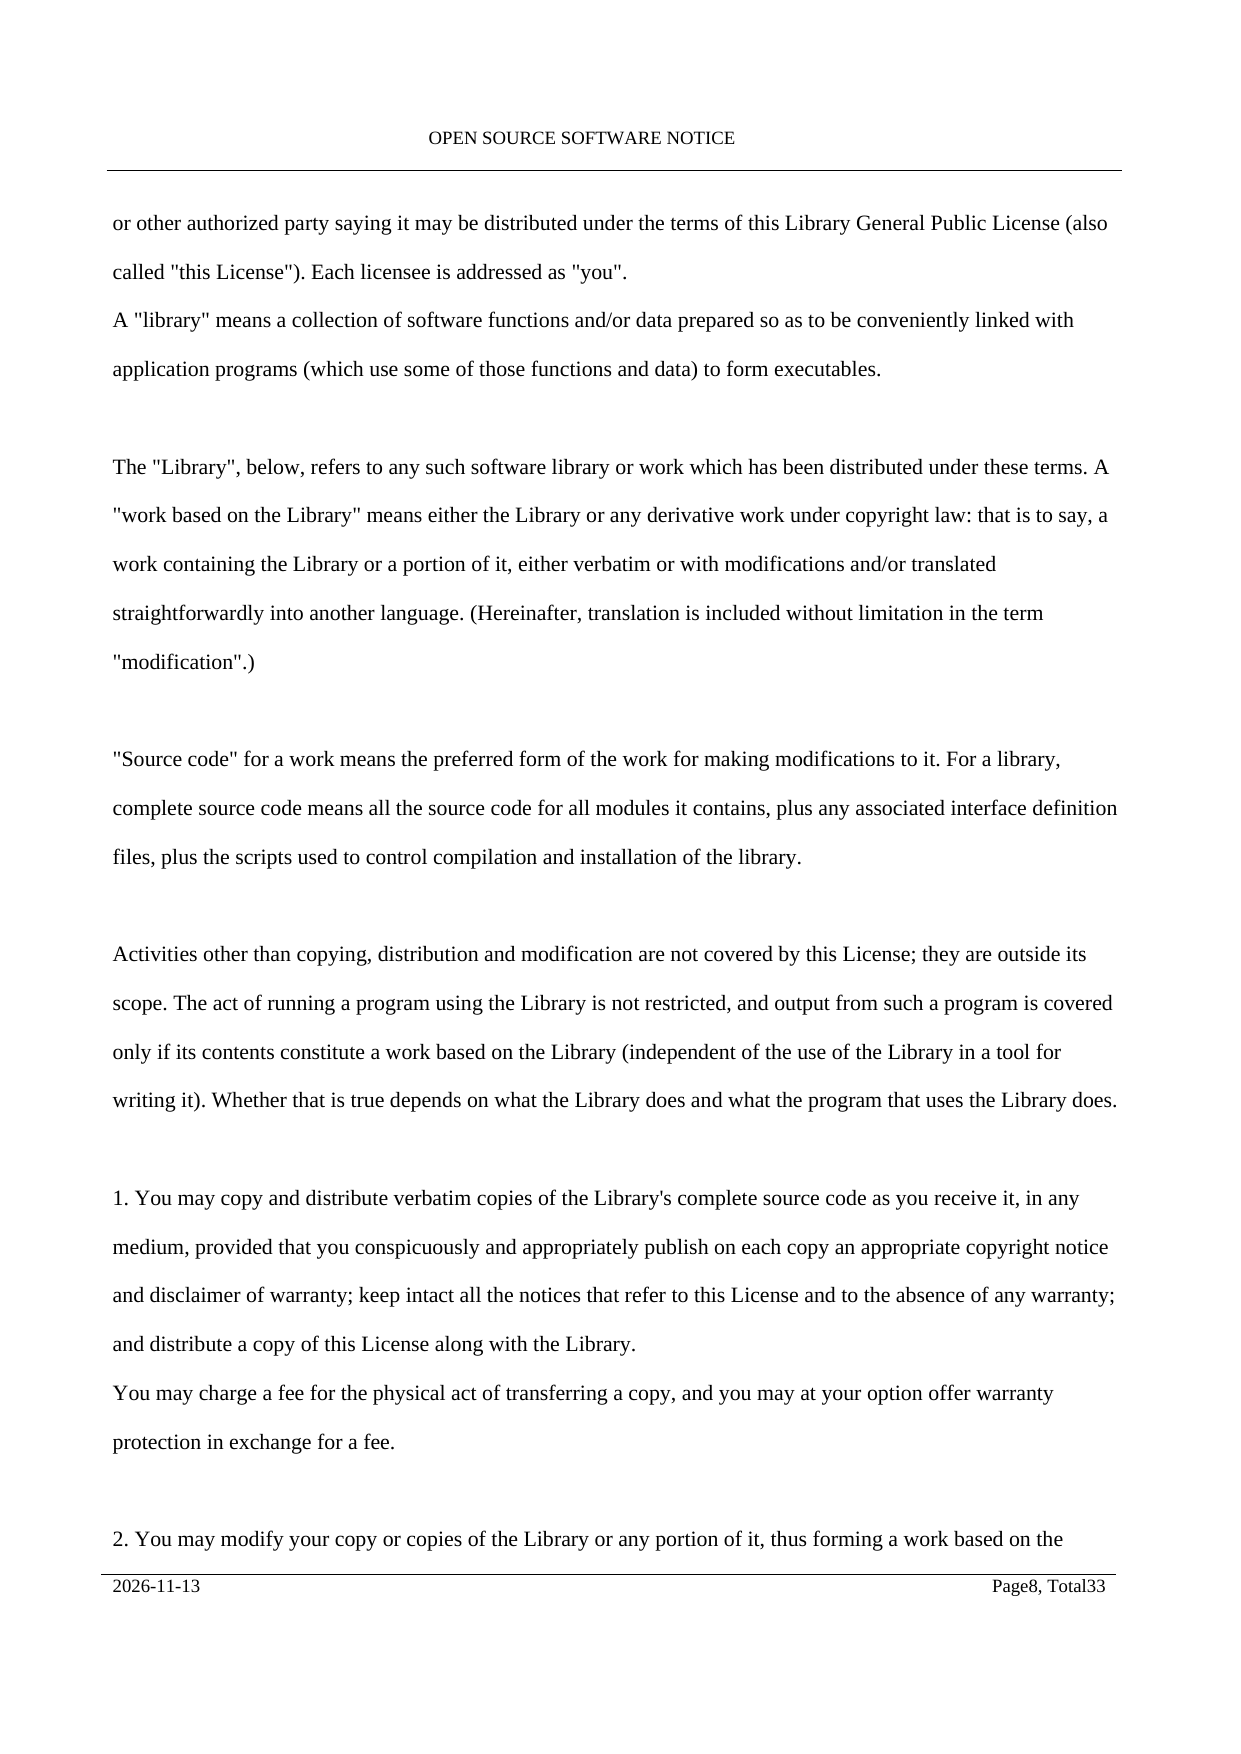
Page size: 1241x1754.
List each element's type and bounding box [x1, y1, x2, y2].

text [112, 206, 1128, 1555]
